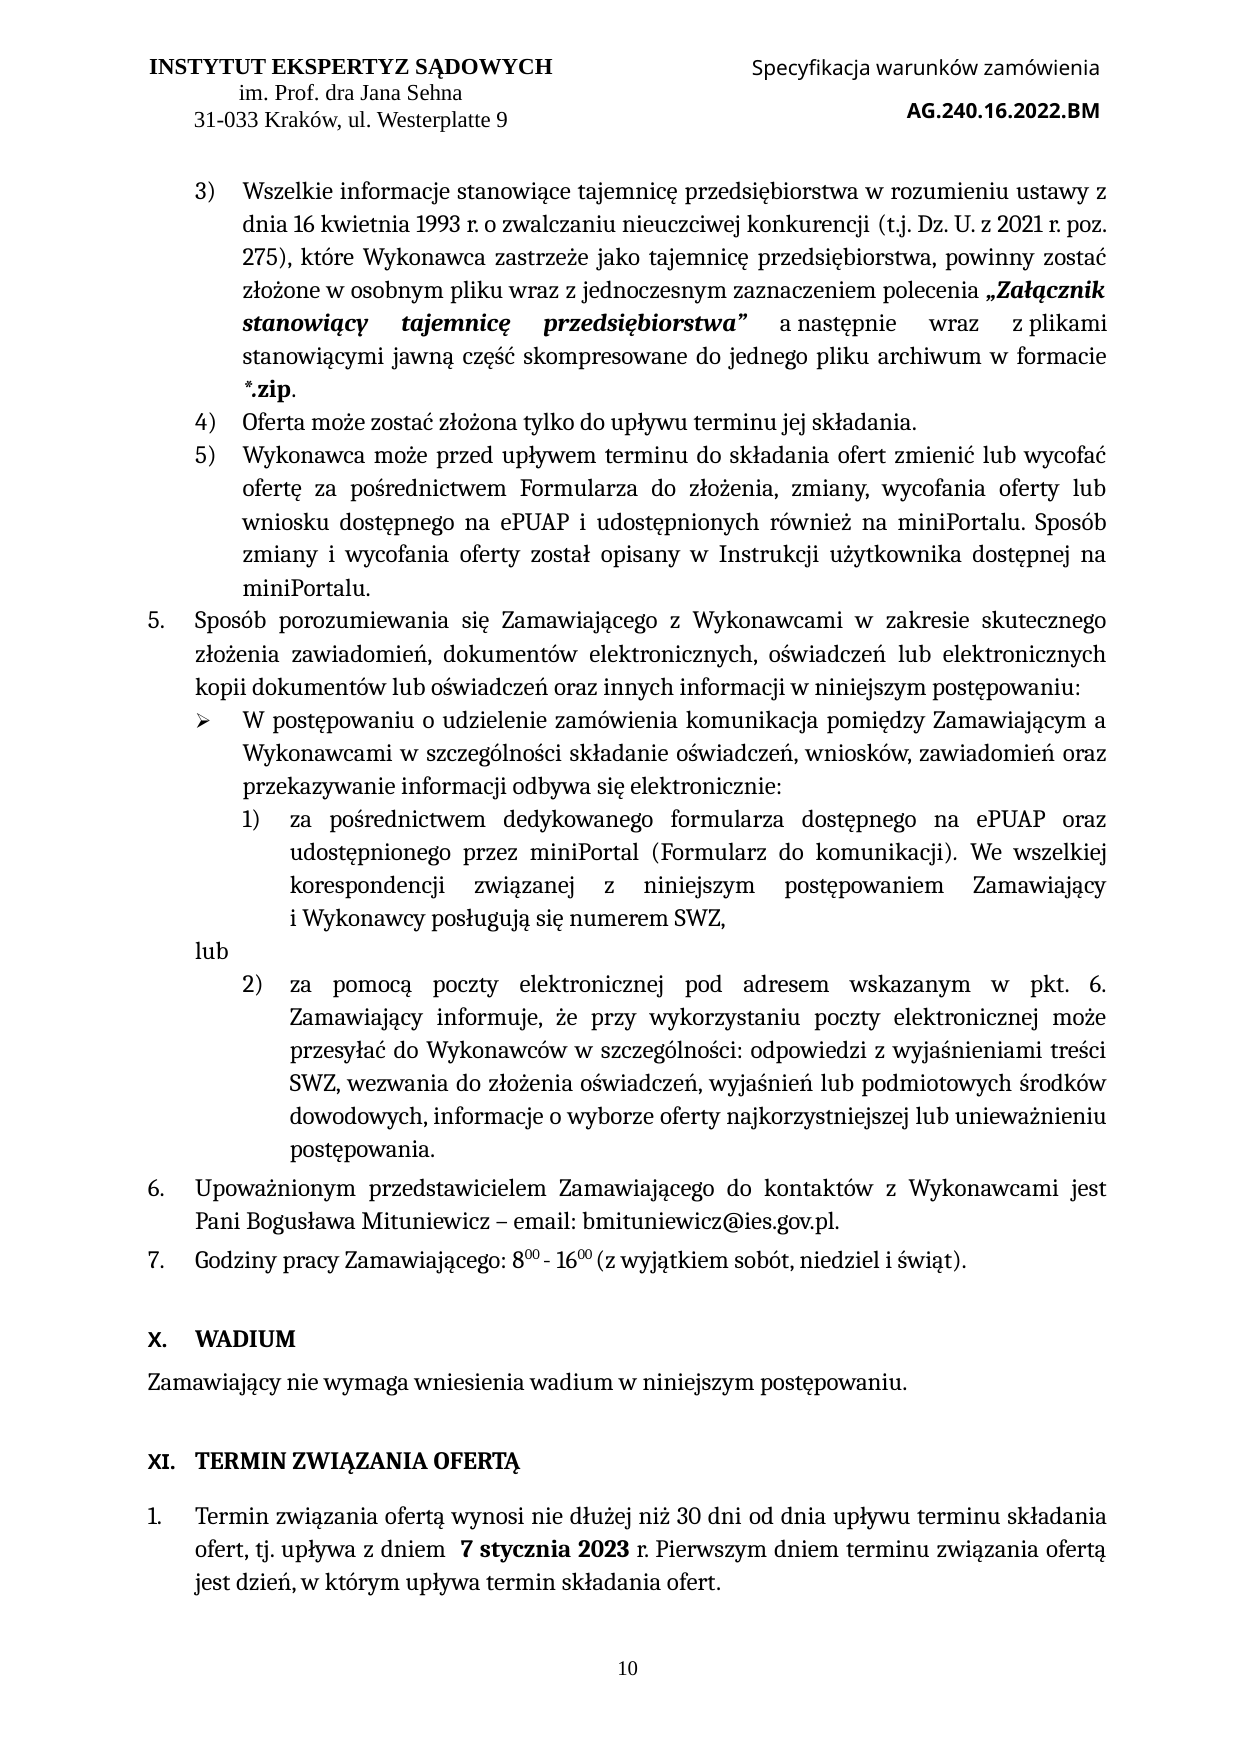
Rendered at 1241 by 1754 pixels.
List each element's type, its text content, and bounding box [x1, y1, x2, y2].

list Wszelkie informacje stanowiące tajemnicę przedsiębiorstwa w rozumieniu ustawy z dnia 16 kwietnia 1993 r. o zwalczaniu nieuczciwej konkurencji (t.j. Dz. U. z 2021 r. poz. 275), które Wykonawca zastrzeże jako tajemnicę przedsiębiorstwa, powinny zostać złożone w osobnym pliku wraz z jednoczesnym zaznaczeniem polecenia „Załącznik stanowiący tajemnicę przedsiębiorstwa” a następnie wraz z plikami stanowiącymi jawną część skompresowane do jednego pliku archiwum w formacie *.zip. [195, 177, 1107, 404]
list Godziny pracy Zamawiającego: 800 - 1600 (z wyjątkiem sobót, niedziel i świąt). [148, 1246, 1107, 1275]
list za pomocą poczty elektronicznej pod adresem wskazanym w pkt. 6. Zamawiający informuje, że przy wykorzystaniu poczty elektronicznej może przesyłać do Wykonawców w szczególności: odpowiedzi z wyjaśnieniami treści SWZ, wezwania do złożenia oświadczeń, wyjaśnień lub podmiotowych środków dowodowych, informacje o wyborze oferty najkorzystniejszej lub unieważnieniu postępowania. [242, 970, 1107, 1163]
list WADIUM [148, 1325, 1107, 1354]
list Sposób porozumiewania się Zamawiającego z Wykonawcami w zakresie skutecznego złożenia zawiadomień, dokumentów elektronicznych, oświadczeń lub elektronicznych kopii dokumentów lub oświadczeń oraz innych informacji w niniejszym postępowaniu: [148, 606, 1107, 701]
text lub [195, 937, 1107, 965]
list TERMIN ZWIĄZANIA OFERTĄ [148, 1447, 1107, 1475]
list Oferta może zostać złożona tylko do upływu terminu jej składania. [195, 408, 1107, 437]
list W postępowaniu o udzielenie zamówienia komunikacja pomiędzy Zamawiającym a Wykonawcami w szczególności składanie oświadczeń, wniosków, zawiadomień oraz przekazywanie informacji odbywa się elektronicznie: [195, 706, 1107, 800]
list Upoważnionym przedstawicielem Zamawiającego do kontaktów z Wykonawcami jest Pani Bogusława Mituniewicz – email: bmituniewicz@ies.gov.pl. [148, 1174, 1107, 1236]
list Zamawiający nie wymaga wniesienia wadium w niniejszym postępowaniu. [148, 1368, 1107, 1397]
list Wykonawca może przed upływem terminu do składania ofert zmienić lub wycofać ofertę za pośrednictwem Formularza do złożenia, zmiany, wycofania oferty lub wniosku dostępnego na ePUAP i udostępnionych również na miniPortalu. Sposób zmiany i wycofania oferty został opisany w Instrukcji użytkownika dostępnej na miniPortalu. [195, 441, 1107, 602]
list Termin związania ofertą wynosi nie dłużej niż 30 dni od dnia upływu terminu składania ofert, tj. upływa z dniem 7 stycznia 2023 r. Pierwszym dniem terminu związania ofertą jest dzień, w którym upływa termin składania ofert. [148, 1502, 1107, 1597]
list za pośrednictwem dedykowanego formularza dostępnego na ePUAP oraz udostępnionego przez miniPortal (Formularz do komunikacji). We wszelkiej korespondencji związanej z niniejszym postępowaniem Zamawiający i Wykonawcy posługują się numerem SWZ, [242, 804, 1107, 932]
